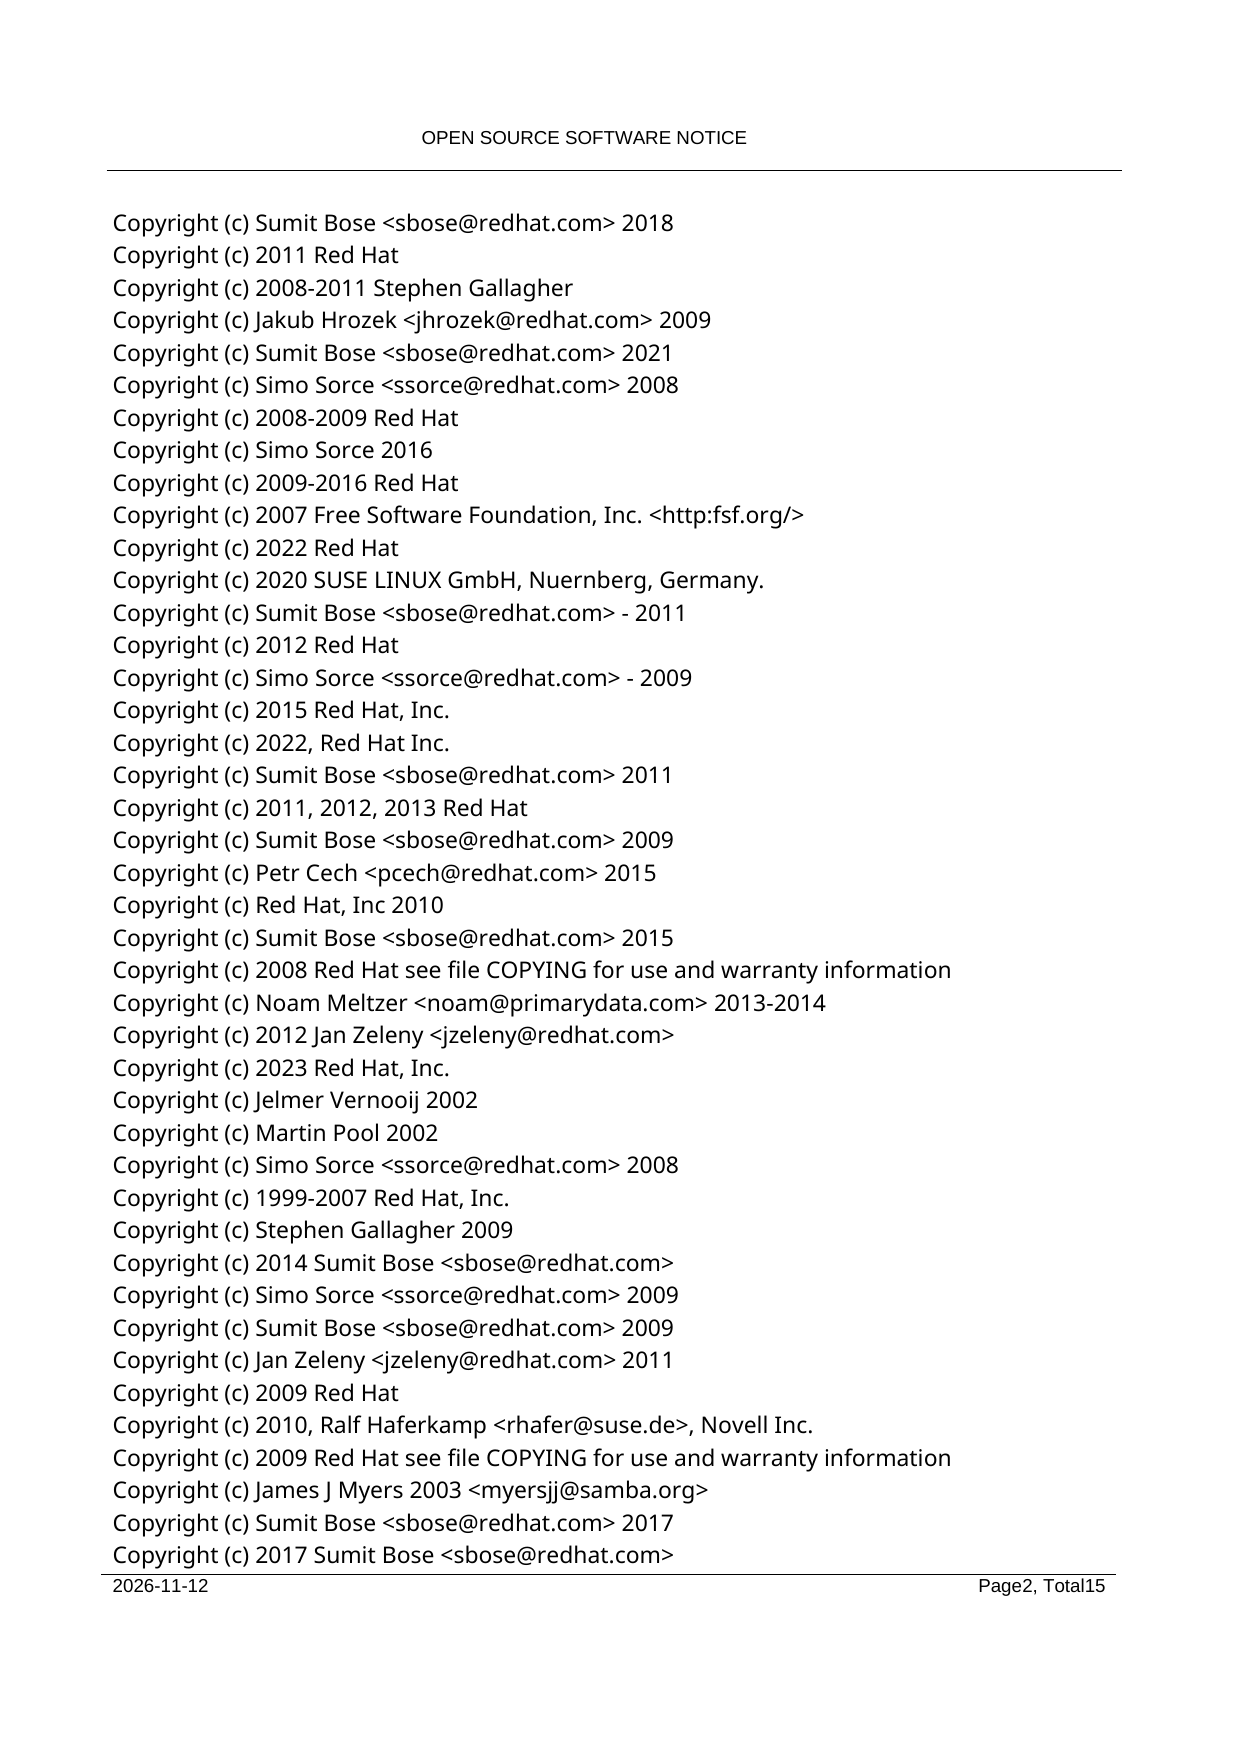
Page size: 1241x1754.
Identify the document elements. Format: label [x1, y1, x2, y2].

text [112, 206, 1128, 1571]
